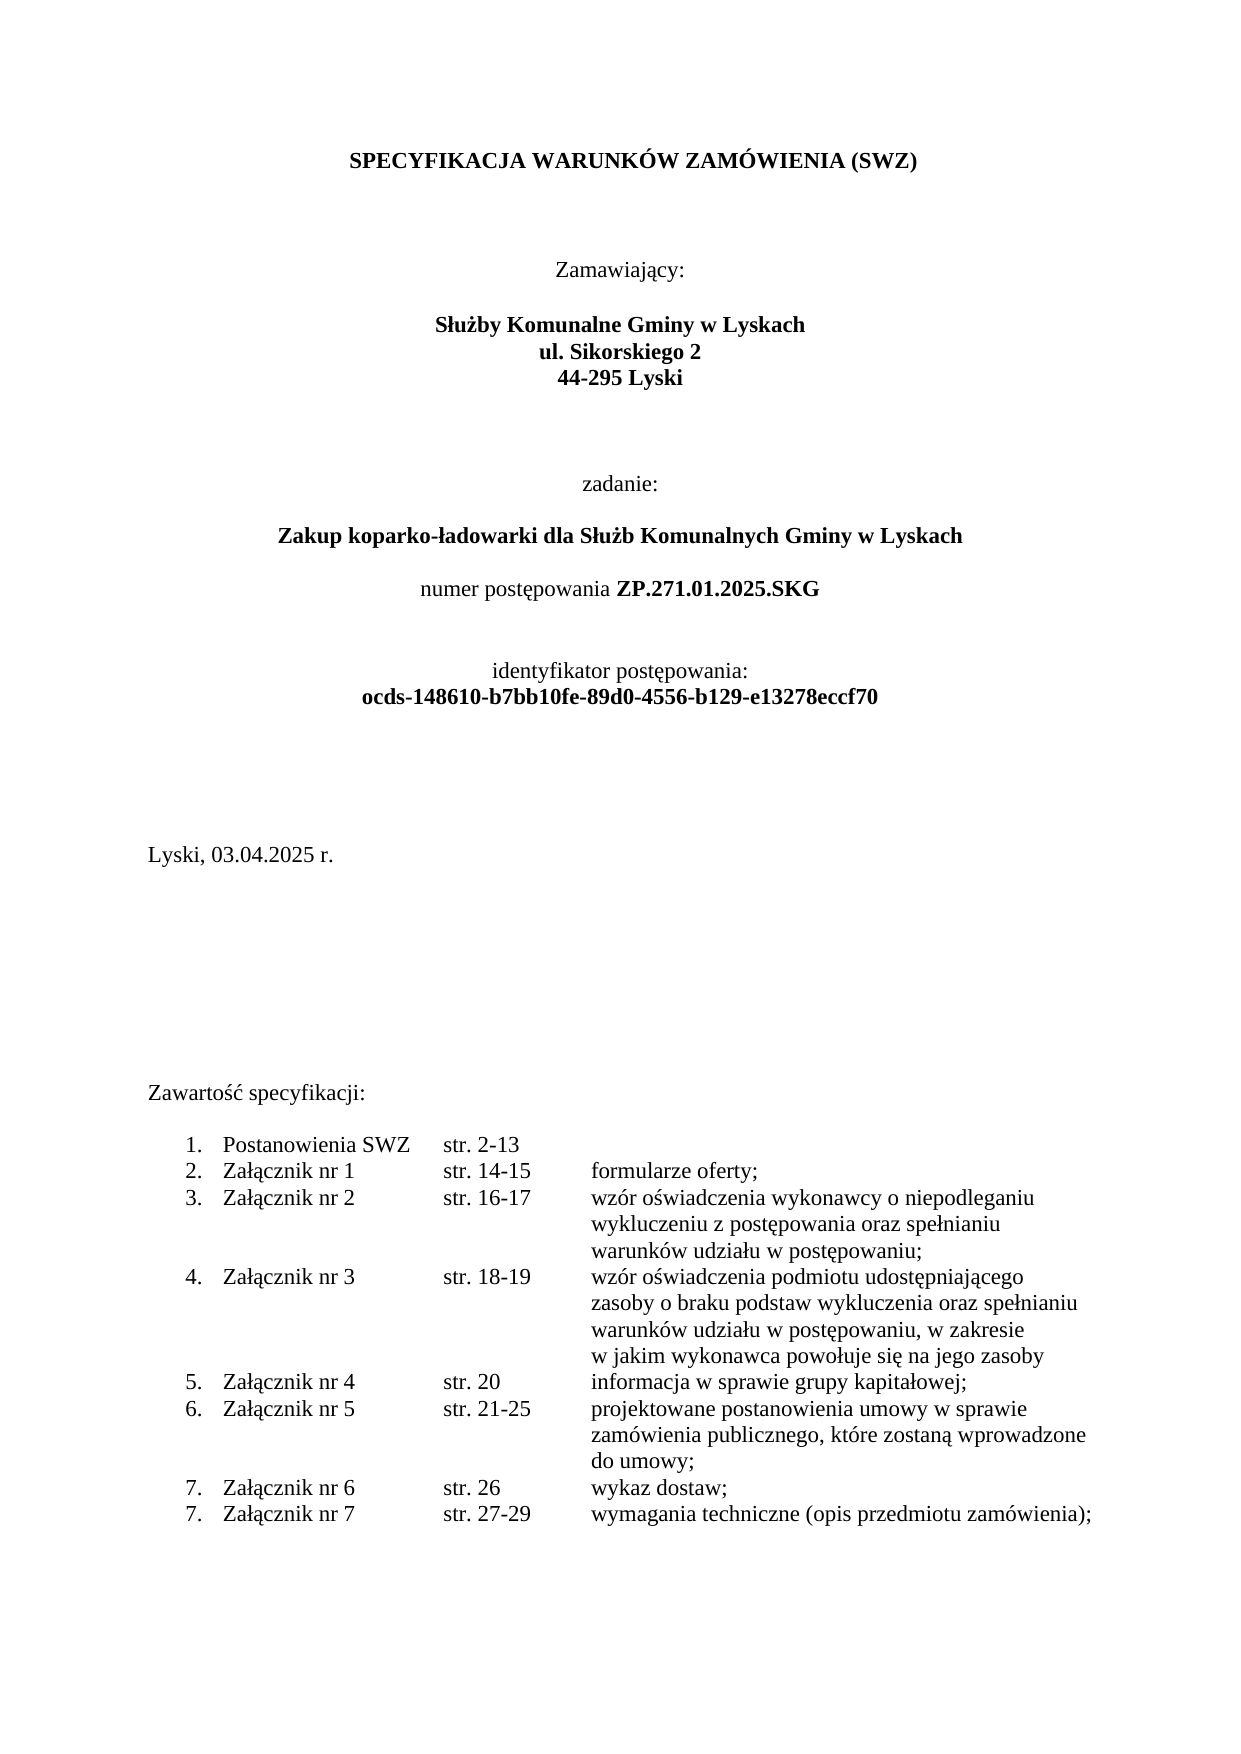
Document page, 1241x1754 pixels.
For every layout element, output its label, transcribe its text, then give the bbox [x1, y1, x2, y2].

text zadanie: [148, 469, 1093, 496]
text Zamawiający: [148, 177, 1093, 283]
list Załącznik nr 2 str. 16-17 wzór oświadczenia wykonawcy o niepodleganiu wykluczeniu z postępowania oraz spełnianiu warunków udziału w postępowaniu; [185, 1184, 1093, 1263]
list Załącznik nr 6 str. 26 wykaz dostaw; [185, 1474, 1093, 1500]
text Służby Komunalne Gminy w Lyskach [148, 311, 1093, 338]
text 44-295 Lyski [148, 364, 1093, 391]
text Zawartość specyfikacji: [148, 1078, 1063, 1105]
list Załącznik nr 1 str. 14-15 formularze oferty; [185, 1158, 1093, 1184]
list Załącznik nr 7 str. 27-29 wymagania techniczne (opis przedmiotu zamówienia); [185, 1500, 1093, 1527]
text SPECYFIKACJA WARUNKÓW ZAMÓWIENIA (SWZ) [174, 148, 1093, 174]
text Zakup koparko-ładowarki dla Służb Komunalnych Gminy w Lyskach [148, 522, 1093, 549]
text ul. Sikorskiego 2 [148, 338, 1093, 364]
text identyfikator postępowania: [148, 657, 1093, 683]
text numer postępowania ZP.271.01.2025.SKG [148, 575, 1092, 601]
list Załącznik nr 3 str. 18-19 wzór oświadczenia podmiotu udostępniającego zasoby o braku podstaw wykluczenia oraz spełnianiu warunków udziału w postępowaniu, w zakresie w jakim wykonawca powołuje się na jego zasoby [185, 1263, 1093, 1368]
list Załącznik nr 4 str. 20 informacja w sprawie grupy kapitałowej; [185, 1368, 1093, 1395]
text ocds-148610-b7bb10fe-89d0-4556-b129-e13278eccf70 [148, 683, 1093, 709]
list Postanowienia SWZ str. 2-13 [185, 1131, 1093, 1158]
list Załącznik nr 5 str. 21-25 projektowane postanowienia umowy w sprawie zamówienia publicznego, które zostaną wprowadzone do umowy; [185, 1395, 1093, 1474]
text Lyski, 03.04.2025 r. [148, 841, 1093, 868]
